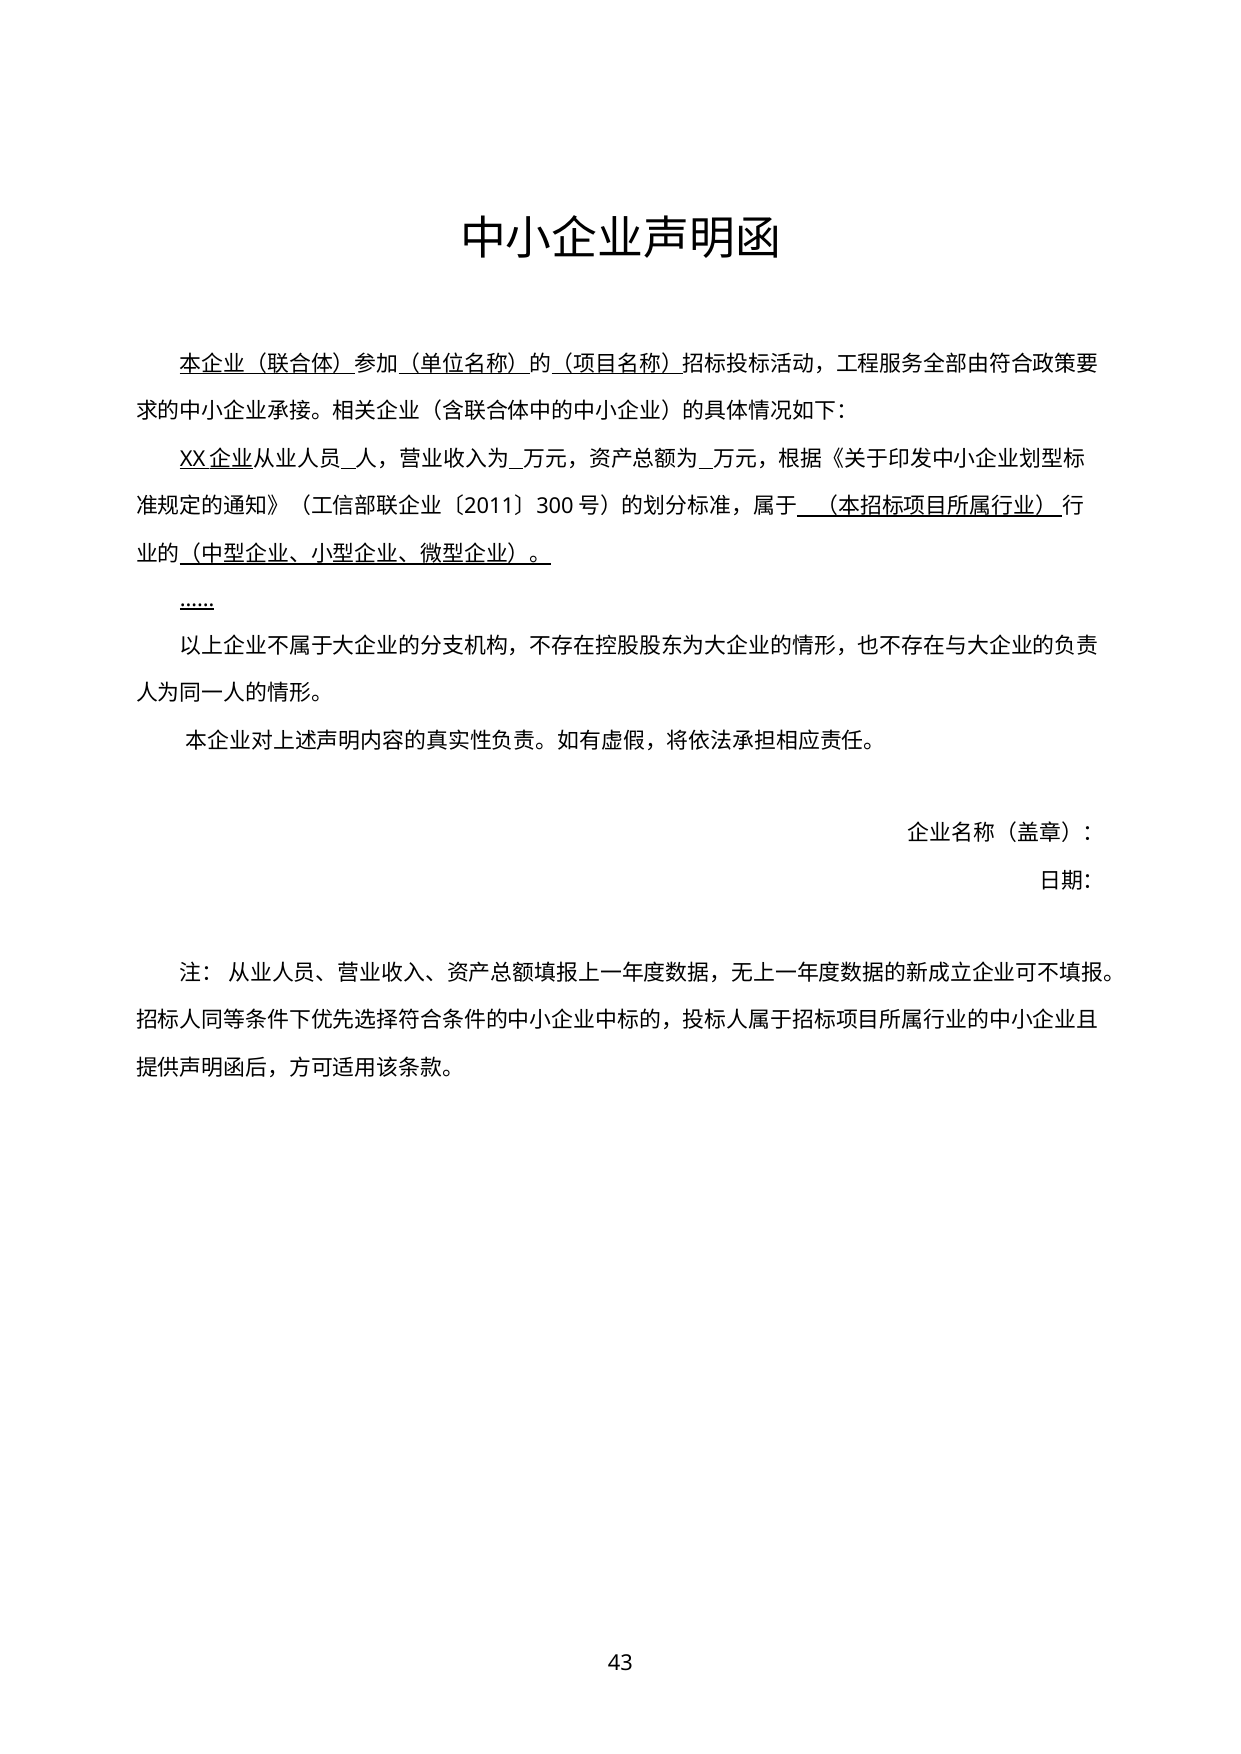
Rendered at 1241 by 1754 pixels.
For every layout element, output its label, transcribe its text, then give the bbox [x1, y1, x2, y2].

text 企业名称（盖章）： [136, 815, 1104, 847]
text 日期： [136, 863, 1104, 894]
text 注： 从业人员、营业收入、资产总额填报上一年度数据，无上一年度数据的新成立企业可不填报。招标人同等条件下优先选择符合条件的中小企业中标的，投标人属于招标项目所属行业的中小企业且提供声明函后，方可适用该条款。 [136, 955, 1104, 1081]
text …… [136, 583, 1104, 613]
text 本企业（联合体）参加（单位名称）的（项目名称）招标投标活动，工程服务全部由符合政策要求的中小企业承接。相关企业（含联合体中的中小企业）的具体情况如下： [136, 346, 1104, 425]
text XX企业从业人员 人，营业收入为 万元，资产总额为 万元，根据《关于印发中小企业划型标准规定的通知》（工信部联企业〔2011〕300号）的划分标准，属于 （本招标项目所属行业） 行业的（中型企业、小型企业、微型企业）。 [136, 441, 1104, 567]
text 以上企业不属于大企业的分支机构，不存在控股股东为大企业的情形，也不存在与大企业的负责人为同一人的情形。 [136, 628, 1104, 707]
text 本企业对上述声明内容的真实性负责。如有虚假，将依法承担相应责任。 [136, 723, 1104, 754]
text 中小企业声明函 [136, 201, 1104, 268]
